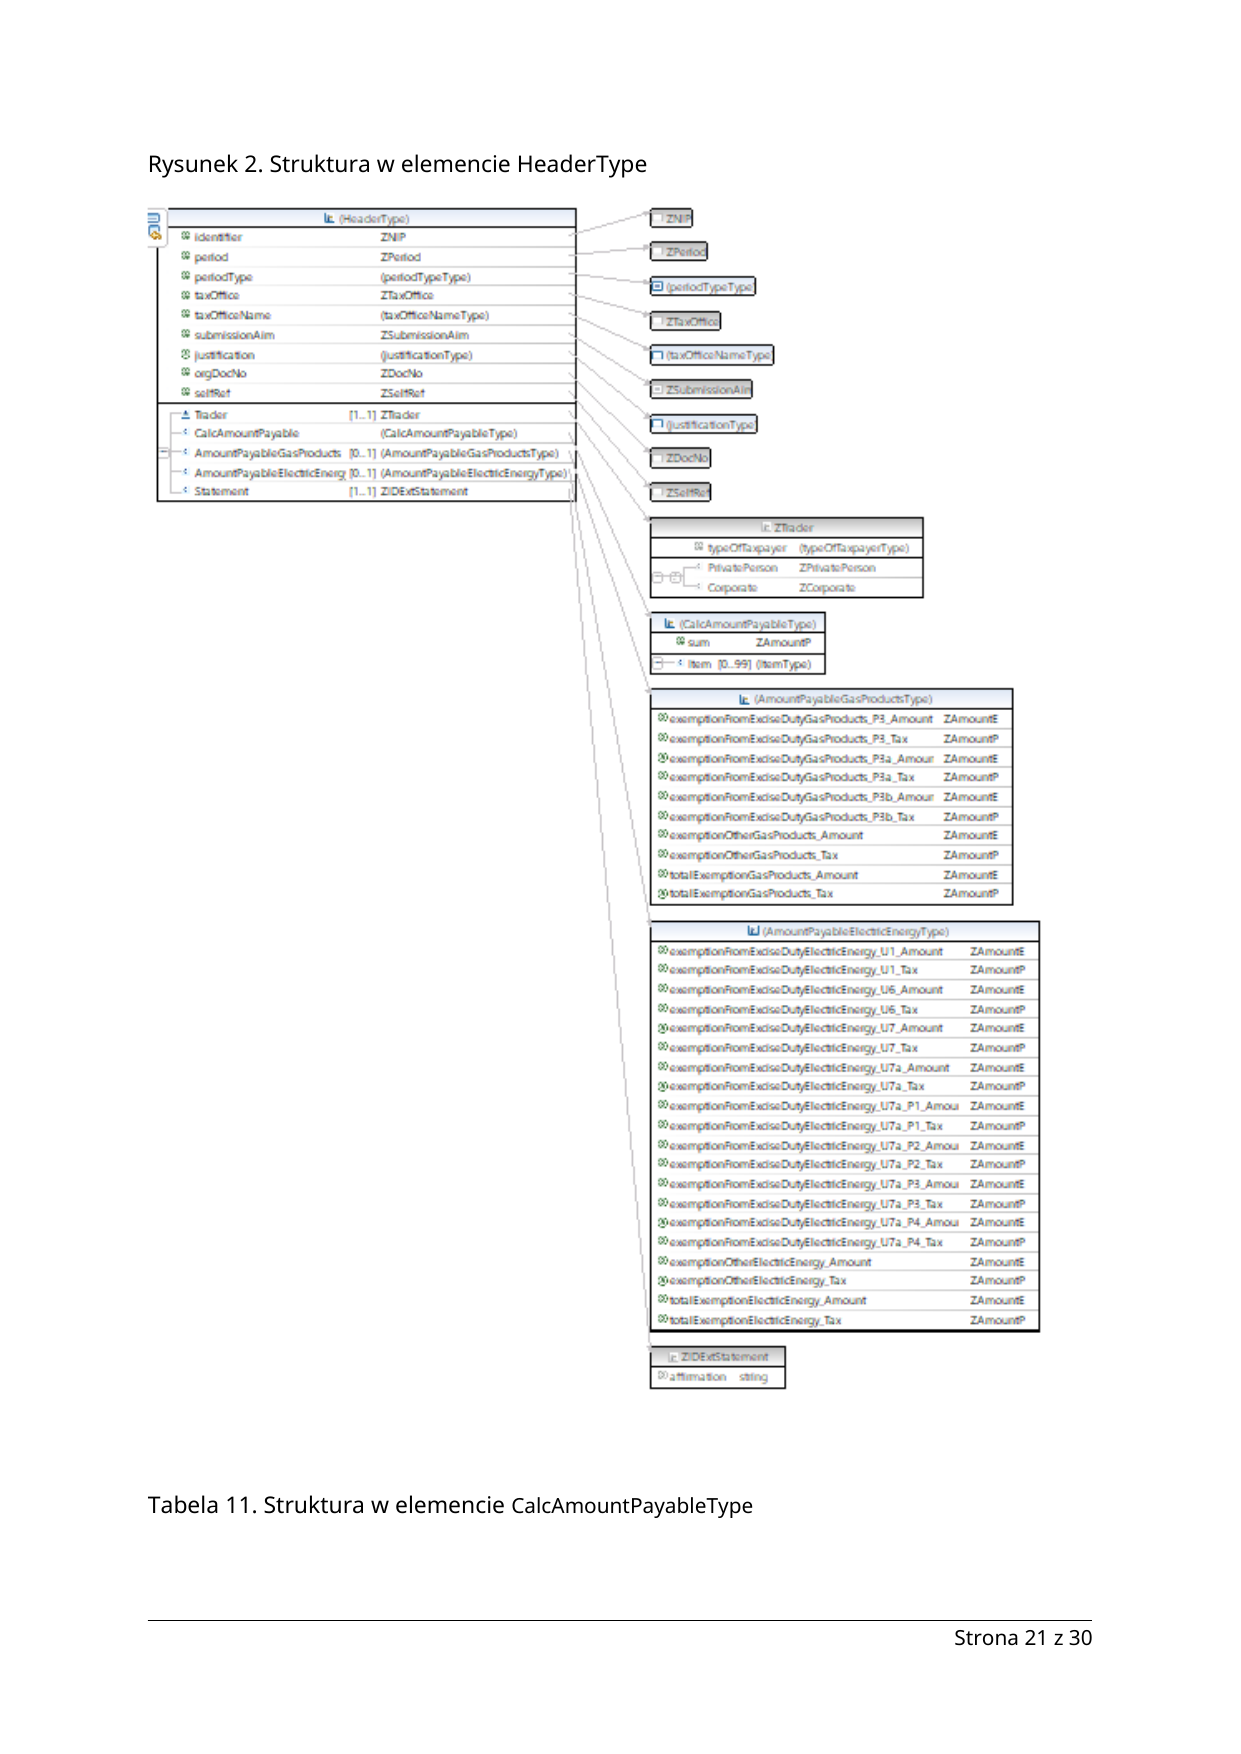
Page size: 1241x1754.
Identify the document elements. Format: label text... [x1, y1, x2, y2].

picture [147, 200, 1067, 1411]
